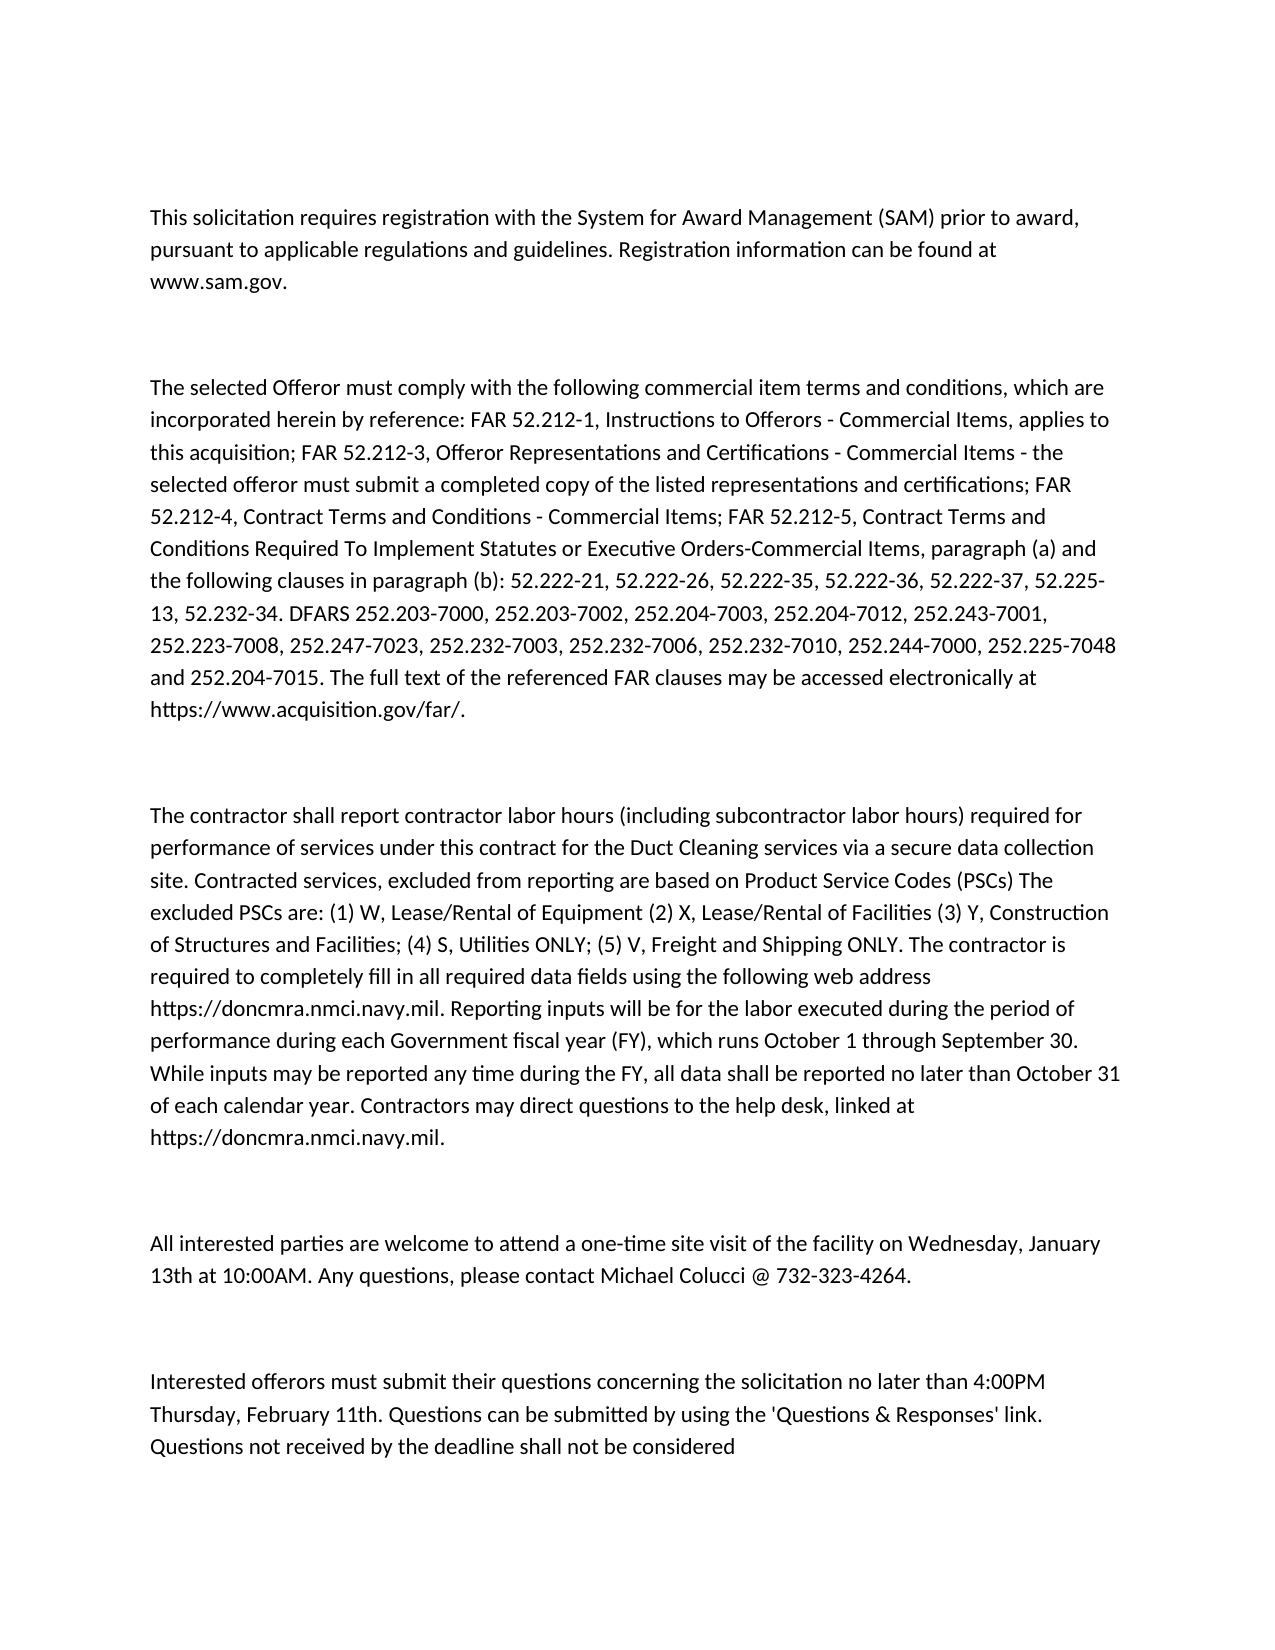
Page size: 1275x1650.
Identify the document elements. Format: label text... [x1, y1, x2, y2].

text This solicitation requires registration with the System for Award Management (SAM) prior to award, pursuant to applicable regulations and guidelines. Registration information can be found at www.sam.gov. [150, 203, 1125, 295]
text Interested offerors must submit their questions concerning the solicitation no later than 4:00PM Thursday, February 11th. Questions can be submitted by using the 'Questions & Responses' link. Questions not received by the deadline shall not be considered [150, 1367, 1125, 1460]
text The contractor shall report contractor labor hours (including subcontractor labor hours) required for performance of services under this contract for the Duct Cleaning services via a secure data collection site. Contracted services, excluded from reporting are based on Product Service Codes (PSCs) The excluded PSCs are: (1) W, Lease/Rental of Equipment (2) X, Lease/Rental of Facilities (3) Y, Construction of Structures and Facilities; (4) S, Utilities ONLY; (5) V, Freight and Shipping ONLY. The contractor is required to completely fill in all required data fields using the following web address https://doncmra.nmci.navy.mil. Reporting inputs will be for the labor executed during the period of performance during each Government fiscal year (FY), which runs October 1 through September 30. While inputs may be reported any time during the FY, all data shall be reported no later than October 31 of each calendar year. Contractors may direct questions to the help desk, linked at https://doncmra.nmci.navy.mil. [150, 801, 1125, 1151]
text The selected Offeror must comply with the following commercial item terms and conditions, which are incorporated herein by reference: FAR 52.212-1, Instructions to Offerors - Commercial Items, applies to this acquisition; FAR 52.212-3, Offeror Representations and Certifications - Commercial Items - the selected offeror must submit a completed copy of the listed representations and certifications; FAR 52.212-4, Contract Terms and Conditions - Commercial Items; FAR 52.212-5, Contract Terms and Conditions Required To Implement Statutes or Executive Orders-Commercial Items, paragraph (a) and the following clauses in paragraph (b): 52.222-21, 52.222-26, 52.222-35, 52.222-36, 52.222-37, 52.225-13, 52.232-34. DFARS 252.203-7000, 252.203-7002, 252.204-7003, 252.204-7012, 252.243-7001, 252.223-7008, 252.247-7023, 252.232-7003, 252.232-7006, 252.232-7010, 252.244-7000, 252.225-7048 and 252.204-7015. The full text of the referenced FAR clauses may be accessed electronically at https://www.acquisition.gov/far/. [150, 373, 1125, 723]
text All interested parties are welcome to attend a one-time site visit of the facility on Wednesday, January 13th at 10:00AM. Any questions, please contact Michael Colucci @ 732-323-4264. [150, 1229, 1125, 1289]
